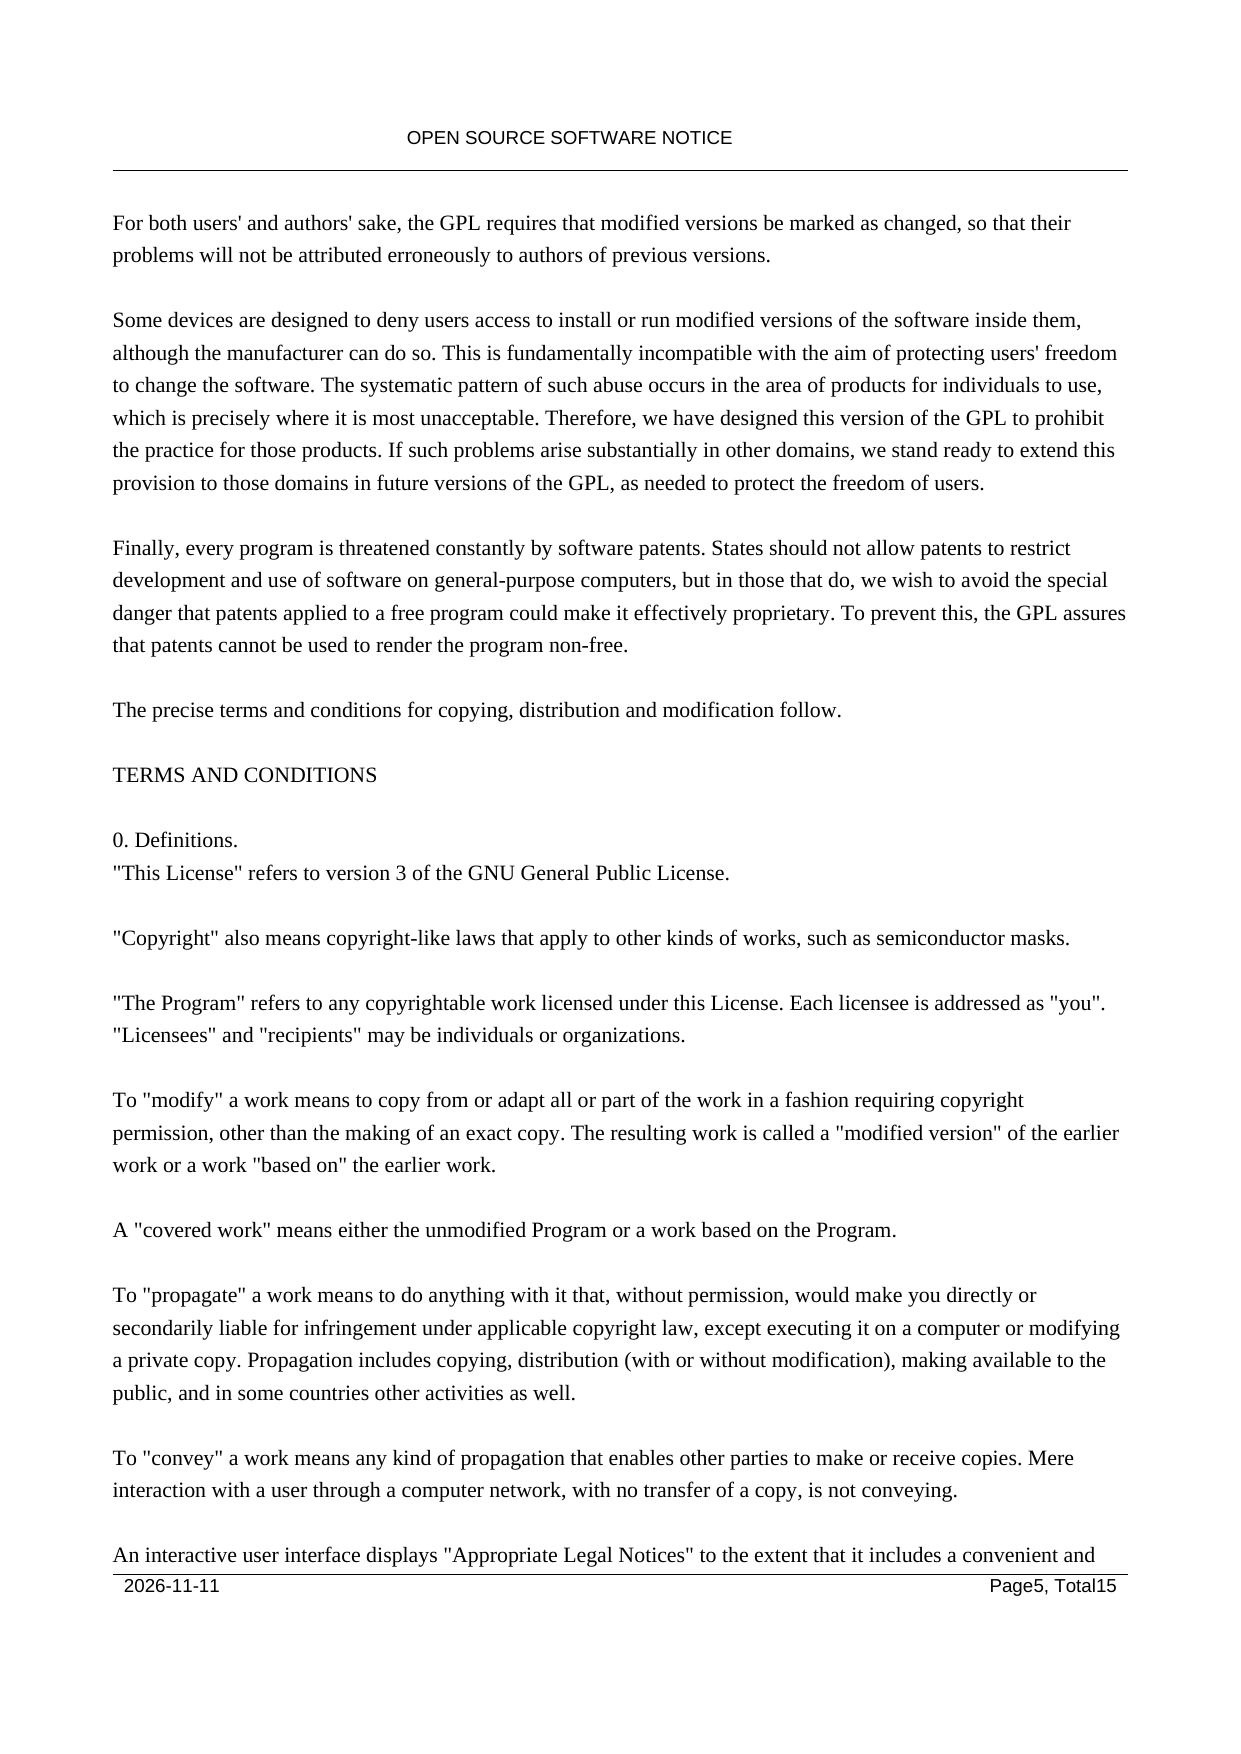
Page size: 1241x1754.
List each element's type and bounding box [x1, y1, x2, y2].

text [112, 206, 1128, 1571]
